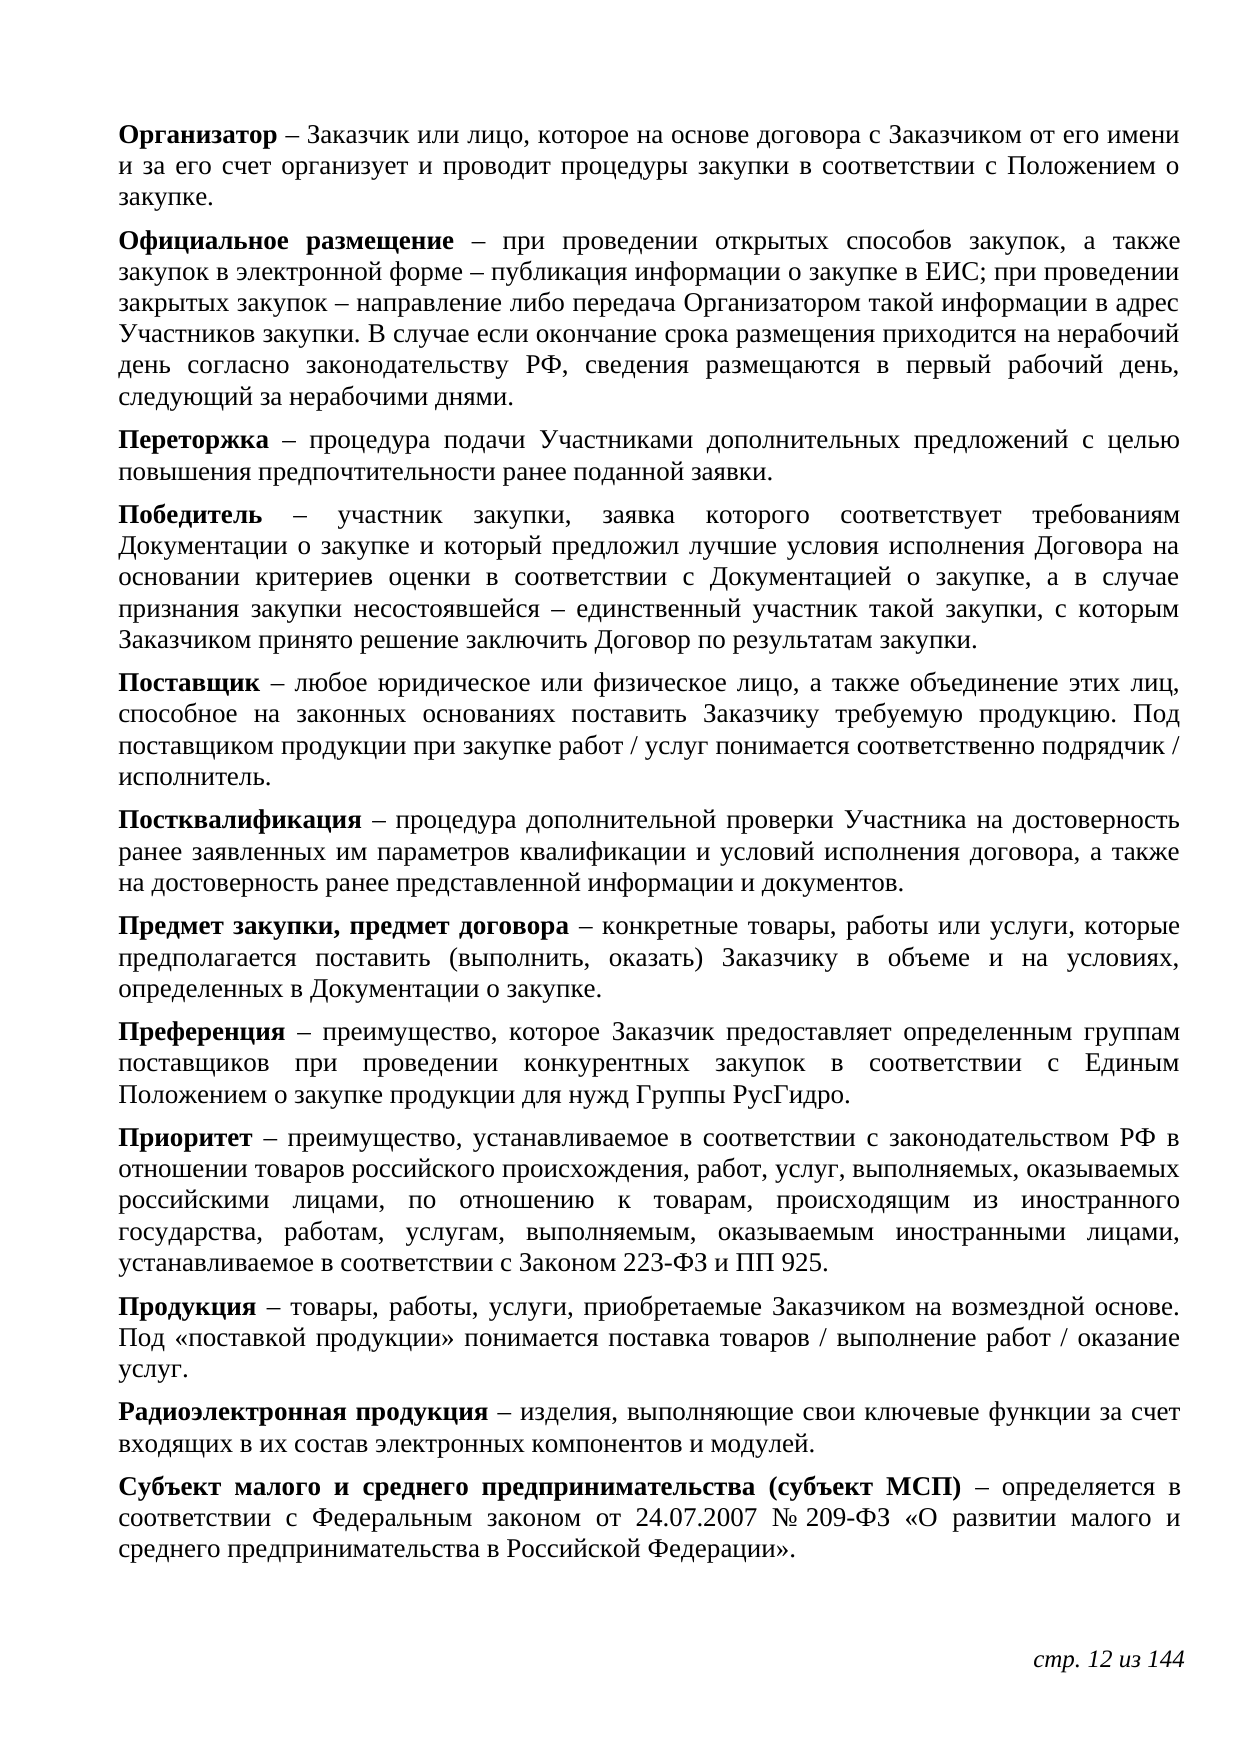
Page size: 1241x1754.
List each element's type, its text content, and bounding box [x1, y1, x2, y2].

text Радиоэлектронная продукция – изделия, выполняющие свои ключевые функции за счет входящих в их состав электронных компонентов и модулей. [118, 1396, 1181, 1458]
text Преференция – преимущество, которое Заказчик предоставляет определенным группам поставщиков при проведении конкурентных закупок в соответствии с Единым Положением о закупке продукции для нужд Группы РусГидро. [118, 1015, 1181, 1109]
text Субъект малого и среднего предпринимательства (субъект МСП) – определяется в соответствии с Федеральным законом от 24.07.2007 № 209-ФЗ «О развитии малого и среднего предпринимательства в Российской Федерации». [118, 1470, 1181, 1564]
text Переторжка – процедура подачи Участниками дополнительных предложений с целью повышения предпочтительности ранее поданной заявки. [118, 423, 1181, 486]
text Продукция – товары, работы, услуги, приобретаемые Заказчиком на возмездной основе. Под «поставкой продукции» понимается поставка товаров / выполнение работ / оказание услуг. [118, 1289, 1181, 1383]
text Предмет закупки, предмет договора – конкретные товары, работы или услуги, которые предполагается поставить (выполнить, оказать) Заказчику в объеме и на условиях, определенных в Документации о закупке. [118, 909, 1181, 1003]
text Официальное размещение – при проведении открытых способов закупок, а также закупок в электронной форме – публикация информации о закупке в ЕИС; при проведении закрытых закупок – направление либо передача Организатором такой информации в адрес Участников закупки. В случае если окончание срока размещения приходится на нерабочий день согласно законодательству РФ, сведения размещаются в первый рабочий день, следующий за нерабочими днями. [118, 224, 1181, 411]
text Постквалификация – процедура дополнительной проверки Участника на достоверность ранее заявленных им параметров квалификации и условий исполнения договора, а также на достоверность ранее представленной информации и документов. [118, 803, 1181, 897]
text Победитель – участник закупки, заявка которого соответствует требованиям Документации о закупке и который предложил лучшие условия исполнения Договора на основании критериев оценки в соответствии с Документацией о закупке, а в случае признания закупки несостоявшейся – единственный участник такой закупки, с которым Заказчиком принято решение заключить Договор по результатам закупки. [118, 498, 1181, 654]
text Приоритет – преимущество, устанавливаемое в соответствии с законодательством РФ в отношении товаров российского происхождения, работ, услуг, выполняемых, оказываемых российскими лицами, по отношению к товарам, происходящим из иностранного государства, работам, услугам, выполняемым, оказываемым иностранными лицами, устанавливаемое в соответствии с Законом 223-ФЗ и ПП 925. [118, 1121, 1181, 1277]
text Поставщик – любое юридическое или физическое лицо, а также объединение этих лиц, способное на законных основаниях поставить Заказчику требуемую продукцию. Под поставщиком продукции при закупке работ / услуг понимается соответственно подрядчик / исполнитель. [118, 666, 1181, 791]
text Организатор – Заказчик или лицо, которое на основе договора с Заказчиком от его имени и за его счет организует и проводит процедуры закупки в соответствии с Положением о закупке. [118, 118, 1181, 212]
